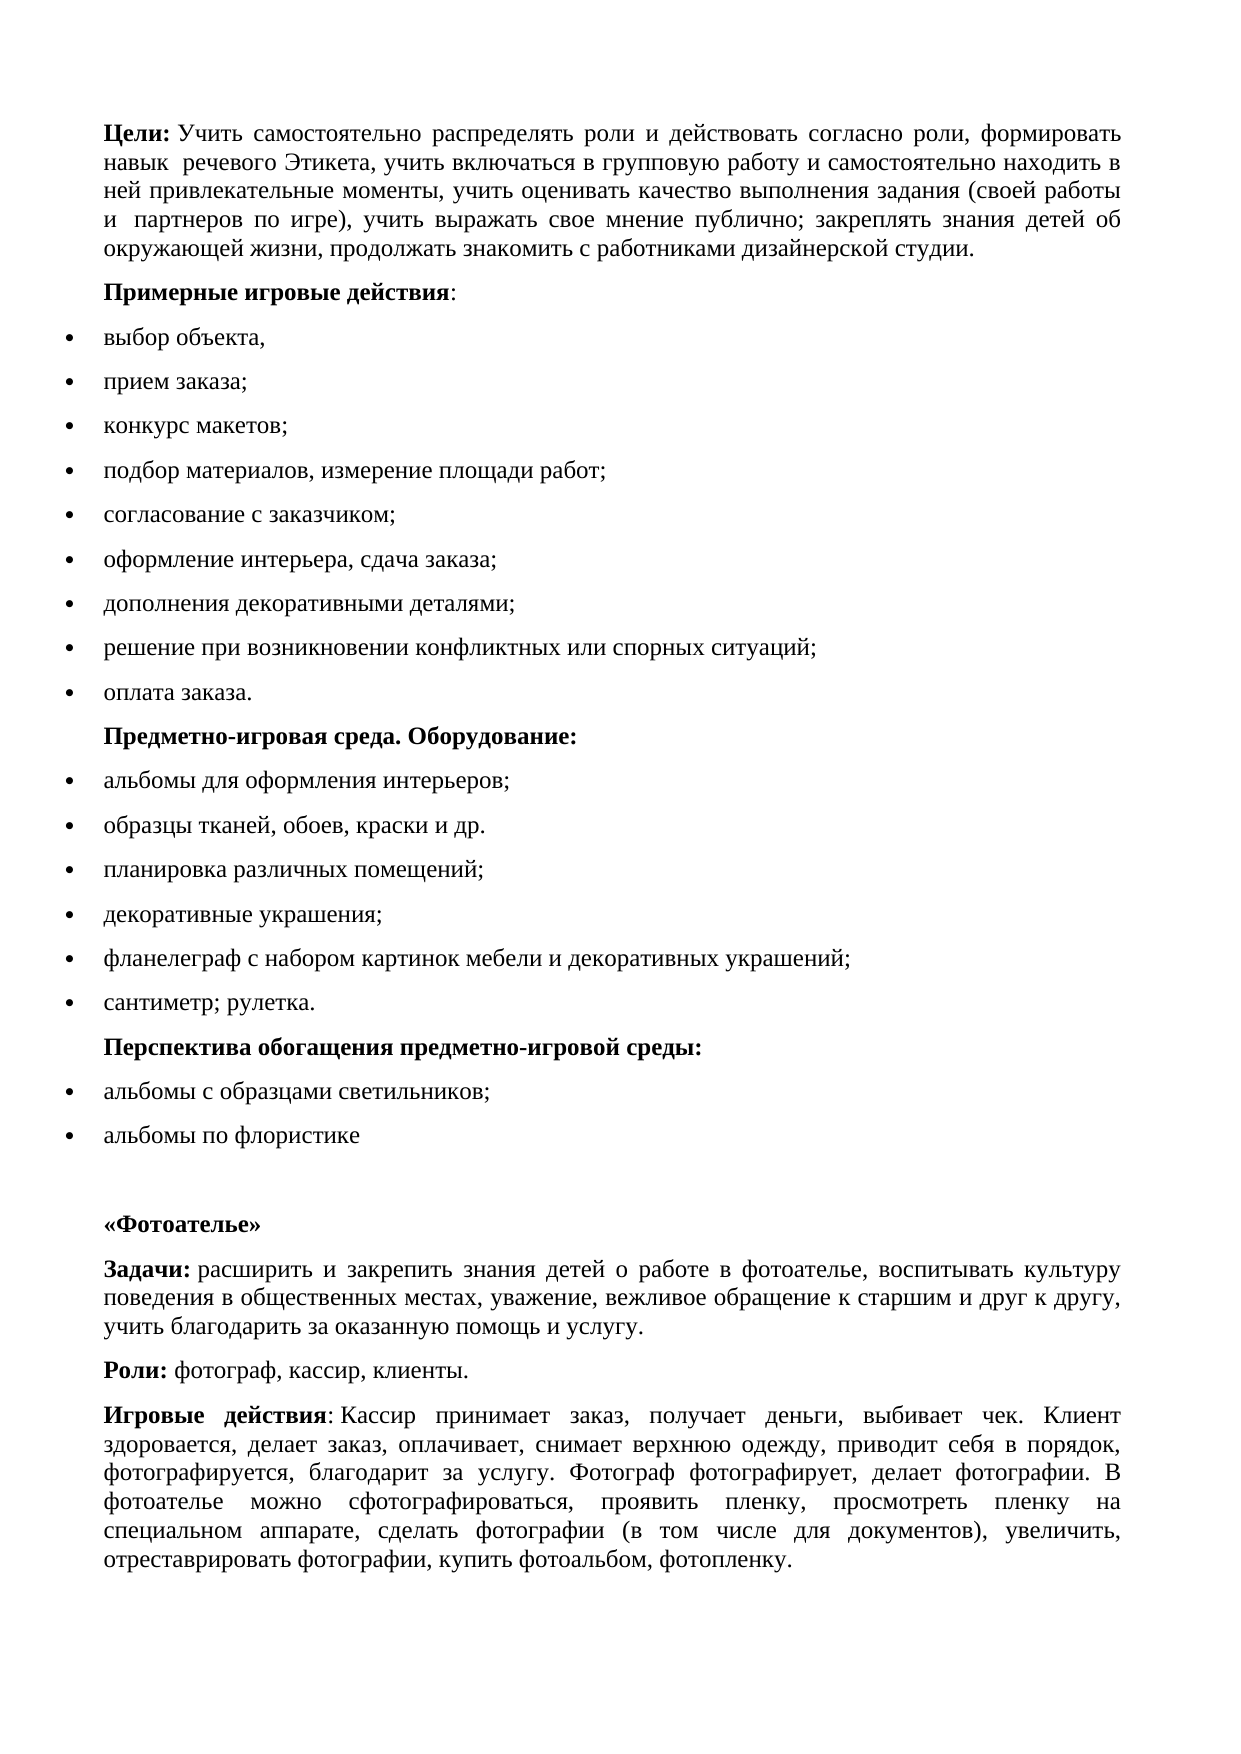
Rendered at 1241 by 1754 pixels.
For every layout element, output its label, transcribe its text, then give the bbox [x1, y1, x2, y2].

list дополнения декоративными деталями; [66, 588, 1122, 617]
text Примерные игровые действия: [103, 277, 1122, 306]
list прием заказа; [66, 366, 1122, 395]
list альбомы с образцами светильников; [66, 1076, 1122, 1105]
text Задачи: расширить и закрепить знания детей о работе в фотоателье, воспитывать культуру поведения в общественных местах, уважение, вежливое обращение к старшим и друг к другу, учить благодарить за оказанную помощь и услугу. [103, 1254, 1122, 1340]
list альбомы для оформления интерьеров; [66, 766, 1122, 794]
list планировка различных помещений; [66, 854, 1122, 883]
list решение при возникновении конфликтных или спорных ситуаций; [66, 632, 1122, 661]
list оплата заказа. [66, 677, 1122, 706]
list конкурс макетов; [66, 411, 1122, 439]
list декоративные украшения; [66, 899, 1122, 927]
list подбор материалов, измерение площади работ; [66, 455, 1122, 484]
list согласование с заказчиком; [66, 499, 1122, 528]
text Перспектива обогащения предметно-игровой среды: [103, 1032, 1122, 1061]
text Цели: Учить самостоятельно распределять роли и действовать согласно роли, формировать навык речевого Этикета, учить включаться в групповую работу и самостоятельно находить в ней привлекательные моменты, учить оценивать качество выполнения задания (своей работы и партнеров по игре), учить выражать свое мнение публично; закреплять знания детей об окружающей жизни, продолжать знакомить с работниками дизайнерской студии. [103, 118, 1122, 262]
list фланелеграф с набором картинок мебели и декоративных украшений; [66, 943, 1122, 972]
list сантиметр; рулетка. [66, 987, 1122, 1016]
text Роли: фотограф, кассир, клиенты. [103, 1356, 1122, 1384]
text Предметно-игровая среда. Оборудование: [103, 721, 1122, 750]
text Игровые действия: Кассир принимает заказ, получает деньги, выбивает чек. Клиент здоровается, делает заказ, оплачивает, снимает верхнюю одежду, приводит себя в порядок, фотографируется, благодарит за услугу. Фотограф фотографирует, делает фотографии. В фотоателье можно сфотографироваться, проявить пленку, просмотреть пленку на специальном аппарате, сделать фотографии (в том числе для документов), увеличить, отреставрировать фотографии, купить фотоальбом, фотопленку. [103, 1400, 1122, 1572]
list выбор объекта, [66, 322, 1122, 351]
text «Фотоателье» [103, 1209, 1122, 1238]
list оформление интерьера, сдача заказа; [66, 544, 1122, 572]
list альбомы по флористике [66, 1121, 1122, 1149]
list образцы тканей, обоев, краски и др. [66, 810, 1122, 839]
